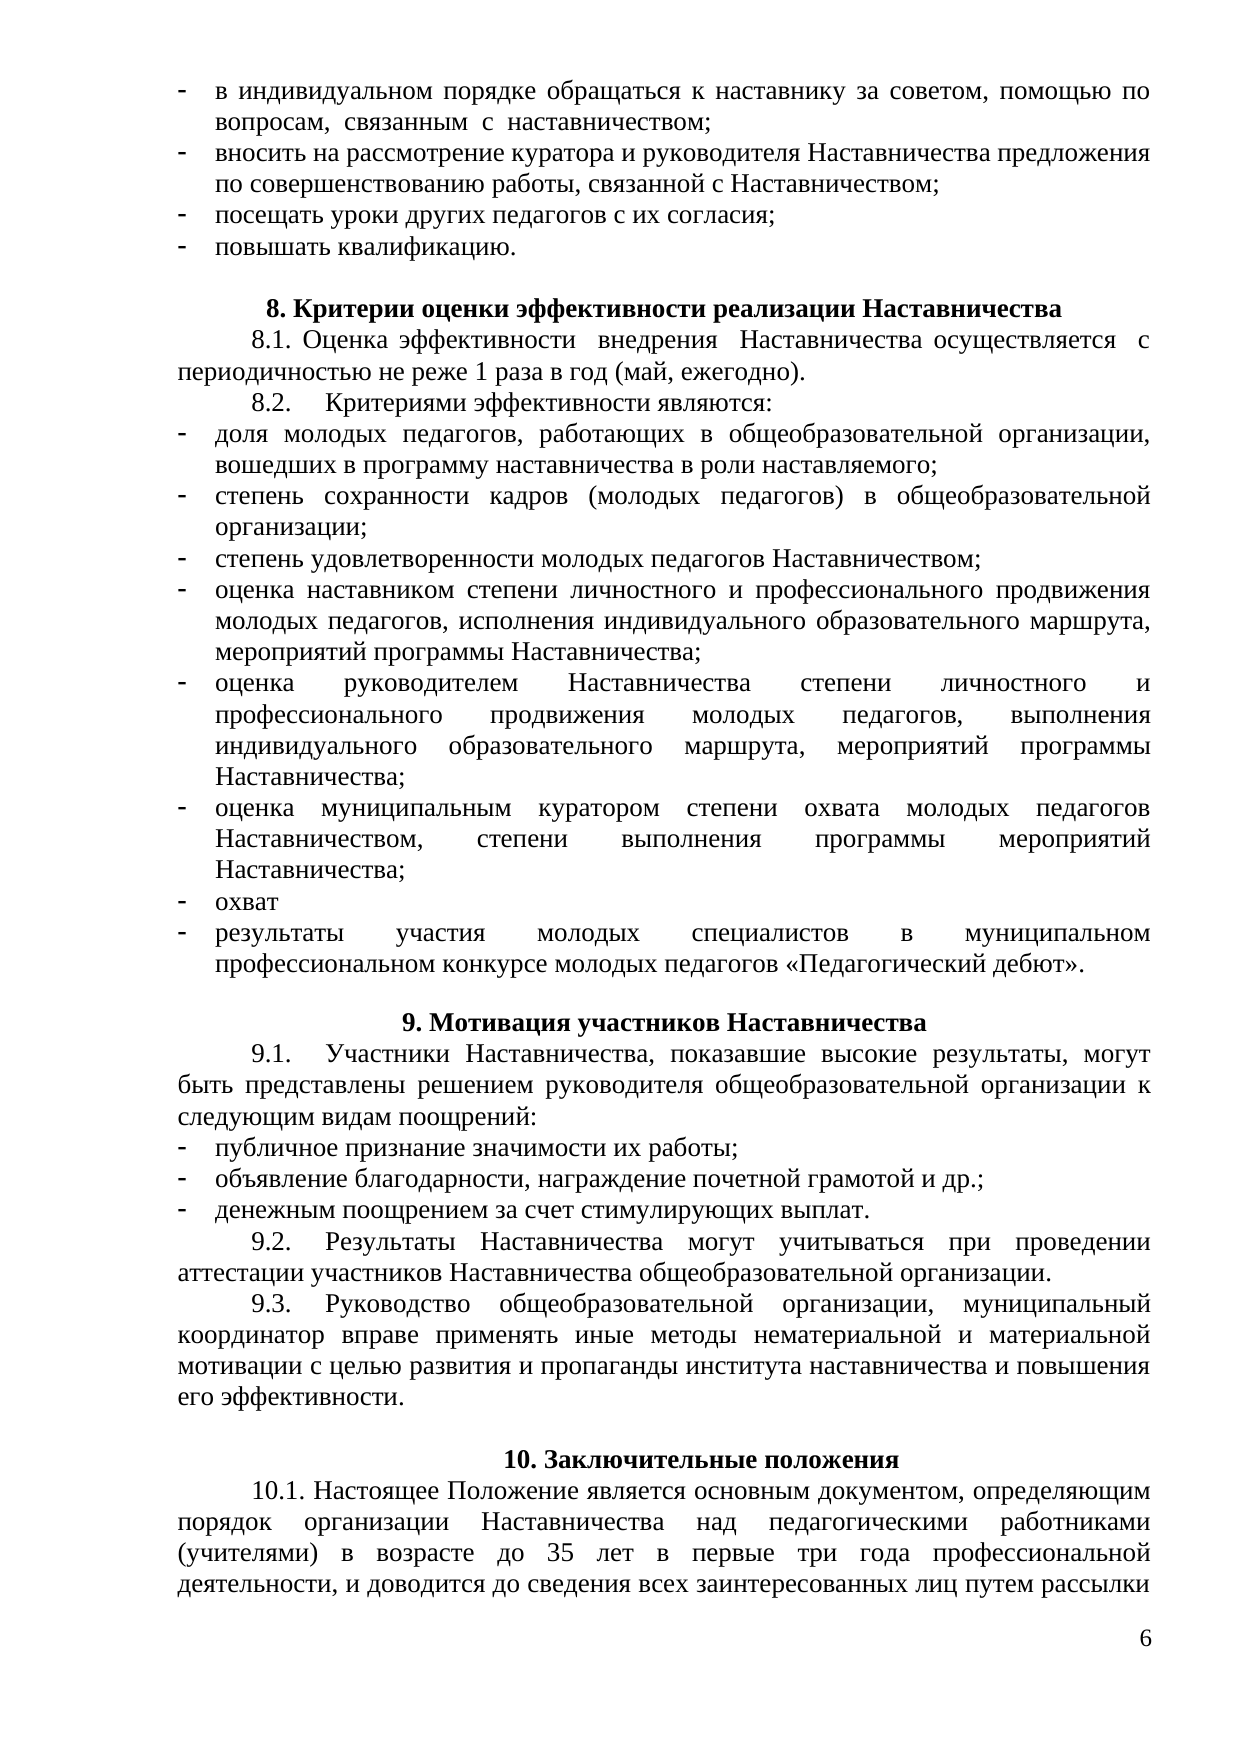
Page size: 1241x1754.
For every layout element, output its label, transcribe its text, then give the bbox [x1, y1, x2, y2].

text 8.2. Критериями эффективности являются: [177, 386, 1152, 417]
list охват [177, 885, 1152, 916]
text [177, 1474, 1152, 1598]
list в индивидуальном порядке обращаться к наставнику за советом, помощью по вопросам, связанным с наставничеством; [177, 74, 1152, 136]
list оценка руководителем Наставничества степени личностного и профессионального продвижения молодых педагогов, выполнения индивидуального образовательного маршрута, мероприятий программы Наставничества; [177, 666, 1152, 791]
list публичное признание значимости их работы; [177, 1131, 1152, 1162]
list денежным поощрением за счет стимулирующих выплат. [177, 1193, 1152, 1225]
list степень сохранности кадров (молодых педагогов) в общеобразовательной организации; [177, 479, 1152, 542]
list доля молодых педагогов, работающих в общеобразовательной организации, вошедших в программу наставничества в роли наставляемого; [177, 417, 1152, 479]
text 10. Заключительные положения [177, 1443, 1152, 1474]
text 9.2. Результаты Наставничества могут учитываться при проведении аттестации участников Наставничества общеобразовательной организации. [177, 1225, 1152, 1287]
list оценка наставником степени личностного и профессионального продвижения молодых педагогов, исполнения индивидуального образовательного маршрута, мероприятий программы Наставничества; [177, 573, 1152, 666]
list вносить на рассмотрение куратора и руководителя Наставничества предложения по совершенствованию работы, связанной с Наставничеством; [177, 136, 1152, 199]
text 8.1. Оценка эффективности внедрения Наставничества осуществляется с периодичностью не реже 1 раза в год (май, ежегодно). [177, 323, 1152, 386]
text 9.3. Руководство общеобразовательной организации, муниципальный координатор вправе применять иные методы нематериальной и материальной мотивации с целью развития и пропаганды института наставничества и повышения его эффективности. [177, 1287, 1152, 1412]
list степень удовлетворенности молодых педагогов Наставничеством; [177, 542, 1152, 573]
list оценка муниципальным куратором степени охвата молодых педагогов Наставничеством, степени выполнения программы мероприятий Наставничества; [177, 791, 1152, 885]
text 9. Мотивация участников Наставничества [177, 1006, 1152, 1037]
list повышать квалификацию. [177, 230, 1152, 261]
text 9.1. Участники Наставничества, показавшие высокие результаты, могут быть представлены решением руководителя общеобразовательной организации к следующим видам поощрений: [177, 1037, 1152, 1131]
list посещать уроки других педагогов с их согласия; [177, 199, 1152, 230]
list объявление благодарности, награждение почетной грамотой и др.; [177, 1162, 1152, 1193]
list результаты участия молодых специалистов в муниципальном профессиональном конкурсе молодых педагогов «Педагогический дебют». [177, 916, 1152, 978]
text 8. Критерии оценки эффективности реализации Наставничества [177, 292, 1152, 323]
